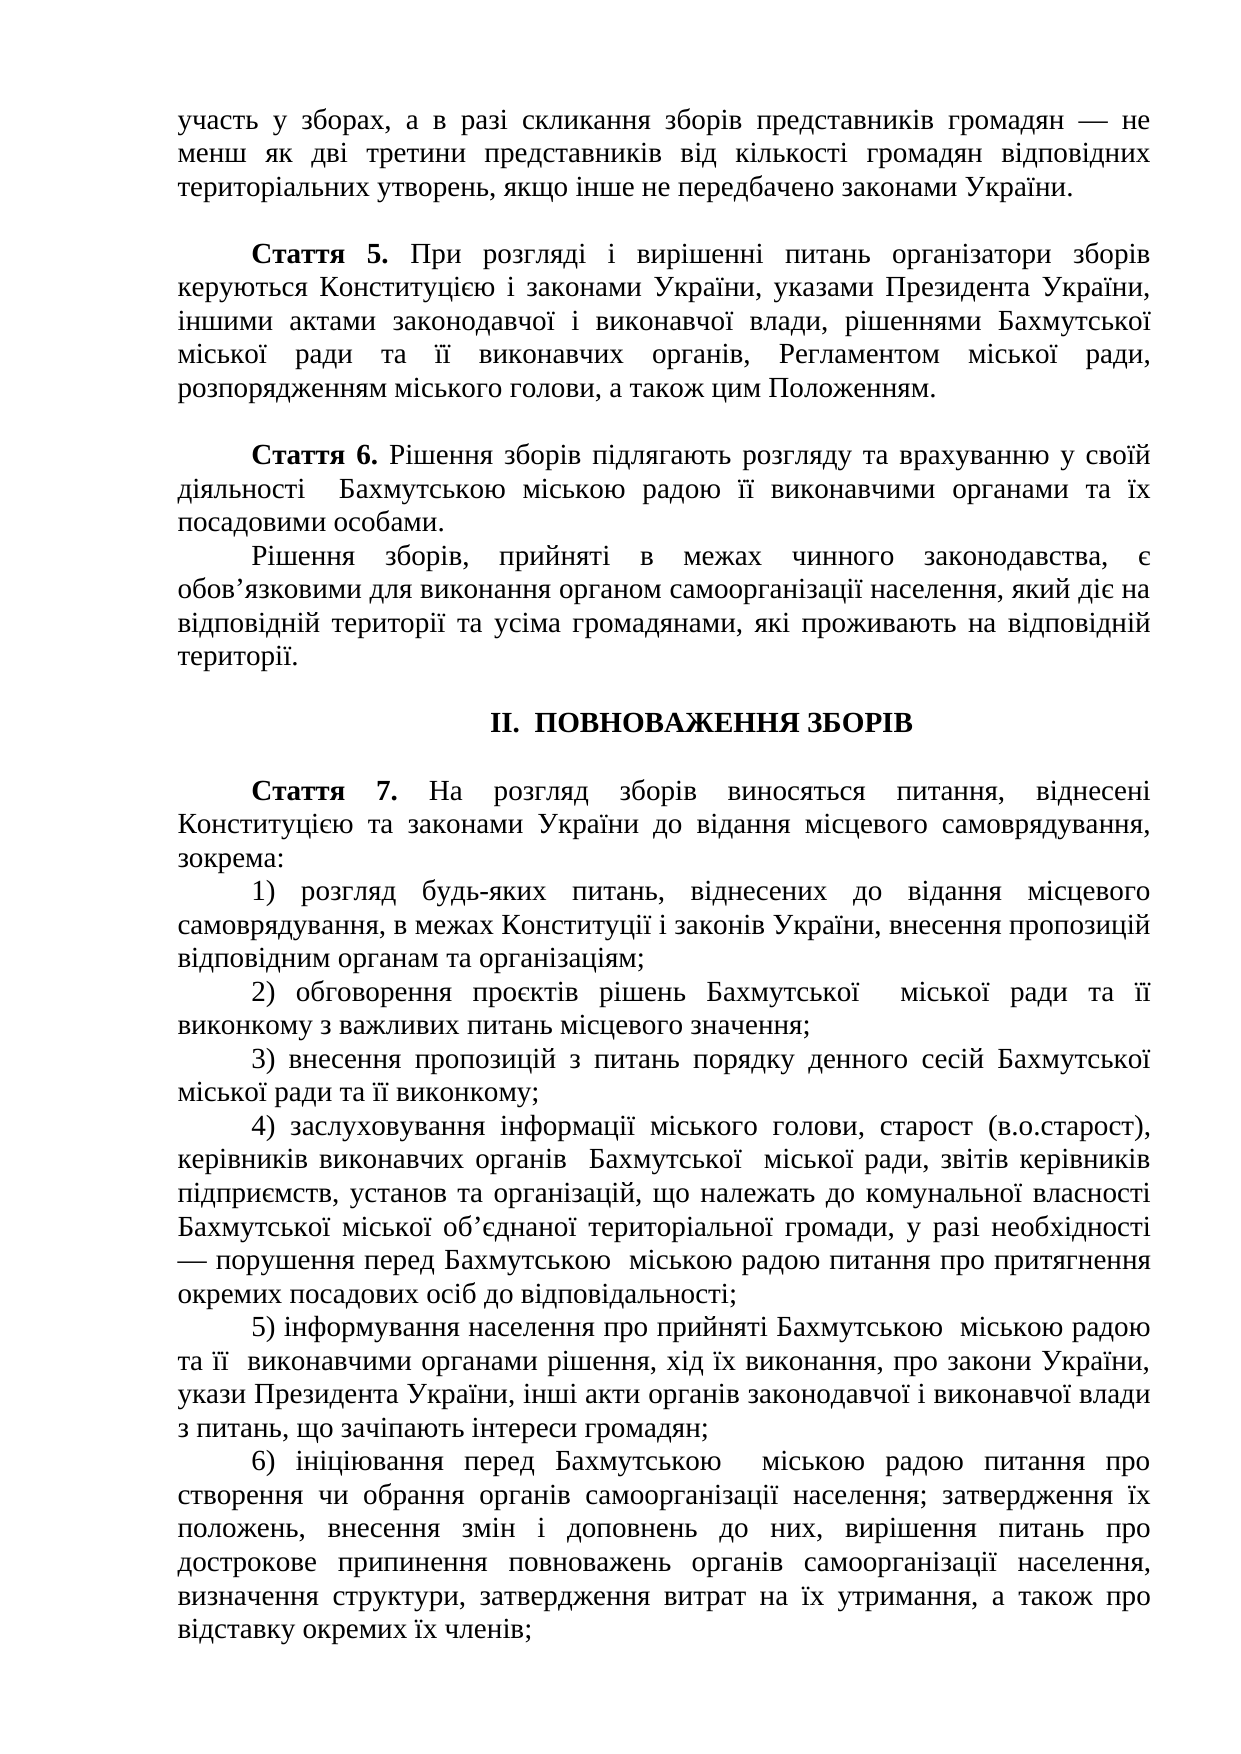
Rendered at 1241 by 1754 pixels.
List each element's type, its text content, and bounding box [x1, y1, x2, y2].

text 5) інформування населення про прийняті Бахмутською міською радою та її виконавчими органами рішення, хід їх виконання, про закони України, укази Президента України, інші акти органів законодавчої і виконавчої влади з питань, що зачіпають інтереси громадян; [177, 1309, 1152, 1443]
text 1) розгляд будь-яких питань, віднесених до відання місцевого самоврядування, в межах Конституції і законів України, внесення пропозицій відповідним органам та організаціям; [177, 873, 1152, 974]
text 3) внесення пропозицій з питань порядку денного сесій Бахмутської міської ради та її виконкому; [177, 1041, 1152, 1108]
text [177, 102, 1152, 202]
text Стаття 7. На розгляд зборів виносяться питання, віднесені Конституцією та законами України до відання місцевого самоврядування, зокрема: [177, 773, 1152, 873]
text II. ПОВНОВАЖЕННЯ ЗБОРІВ [177, 706, 1152, 739]
text 4) заслуховування інформації міського голови, старост (в.о.старост), керівників виконавчих органів Бахмутської міської ради, звітів керівників підприємств, установ та організацій, що належать до комунальної власності Бахмутської міської об’єднаної територіальної громади, у разі необхідності — порушення перед Бахмутською міською радою питання про притягнення окремих посадових осіб до відповідальності; [177, 1108, 1152, 1309]
text 6) ініціювання перед Бахмутською міською радою питання про створення чи обрання органів самоорганізації населення; затвердження їх положень, внесення змін і доповнень до них, вирішення питань про дострокове припинення повноважень органів самоорганізації населення, визначення структури, затвердження витрат на їх утримання, а також про відставку окремих їх членів; [177, 1443, 1152, 1645]
text Рішення зборів, прийняті в межах чинного законодавства, є обов’язковими для виконання органом самоорганізації населення, який діє на відповідній території та усіма громадянами, які проживають на відповідній території. [177, 538, 1152, 672]
text Стаття 6. Рішення зборів підлягають розгляду та врахуванню у своїй діяльності Бахмутською міською радою її виконавчими органами та їх посадовими особами. [177, 437, 1152, 538]
text 2) обговорення проєктів рішень Бахмутської міської ради та її виконкому з важливих питань місцевого значення; [177, 974, 1152, 1041]
text Стаття 5. При розгляді і вирішенні питань організатори зборів керуються Конституцією і законами України, указами Президента України, іншими актами законодавчої і виконавчої влади, рішеннями Бахмутської міської ради та її виконавчих органів, Регламентом міської ради, розпорядженням міського голови, а також цим Положенням. [177, 236, 1152, 404]
